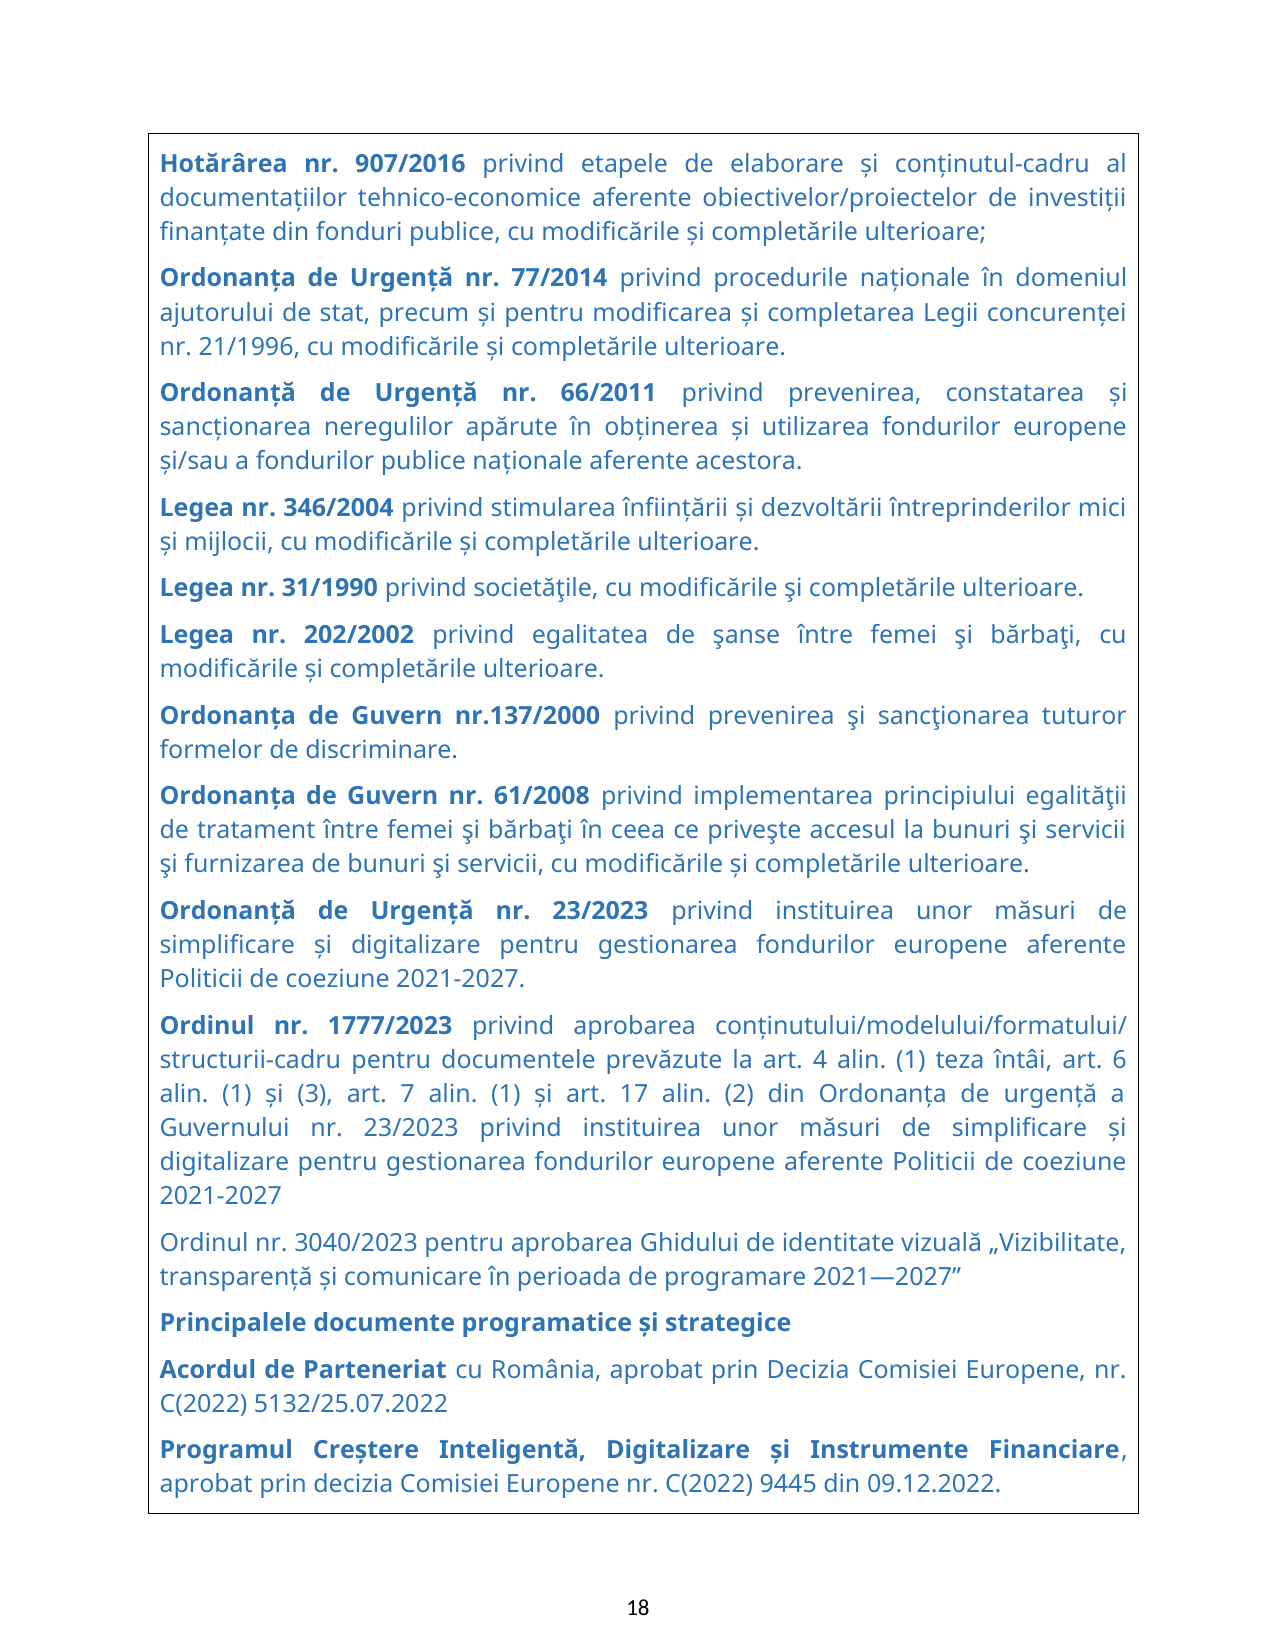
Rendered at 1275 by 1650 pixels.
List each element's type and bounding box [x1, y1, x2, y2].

table_cell [149, 134, 1138, 1513]
